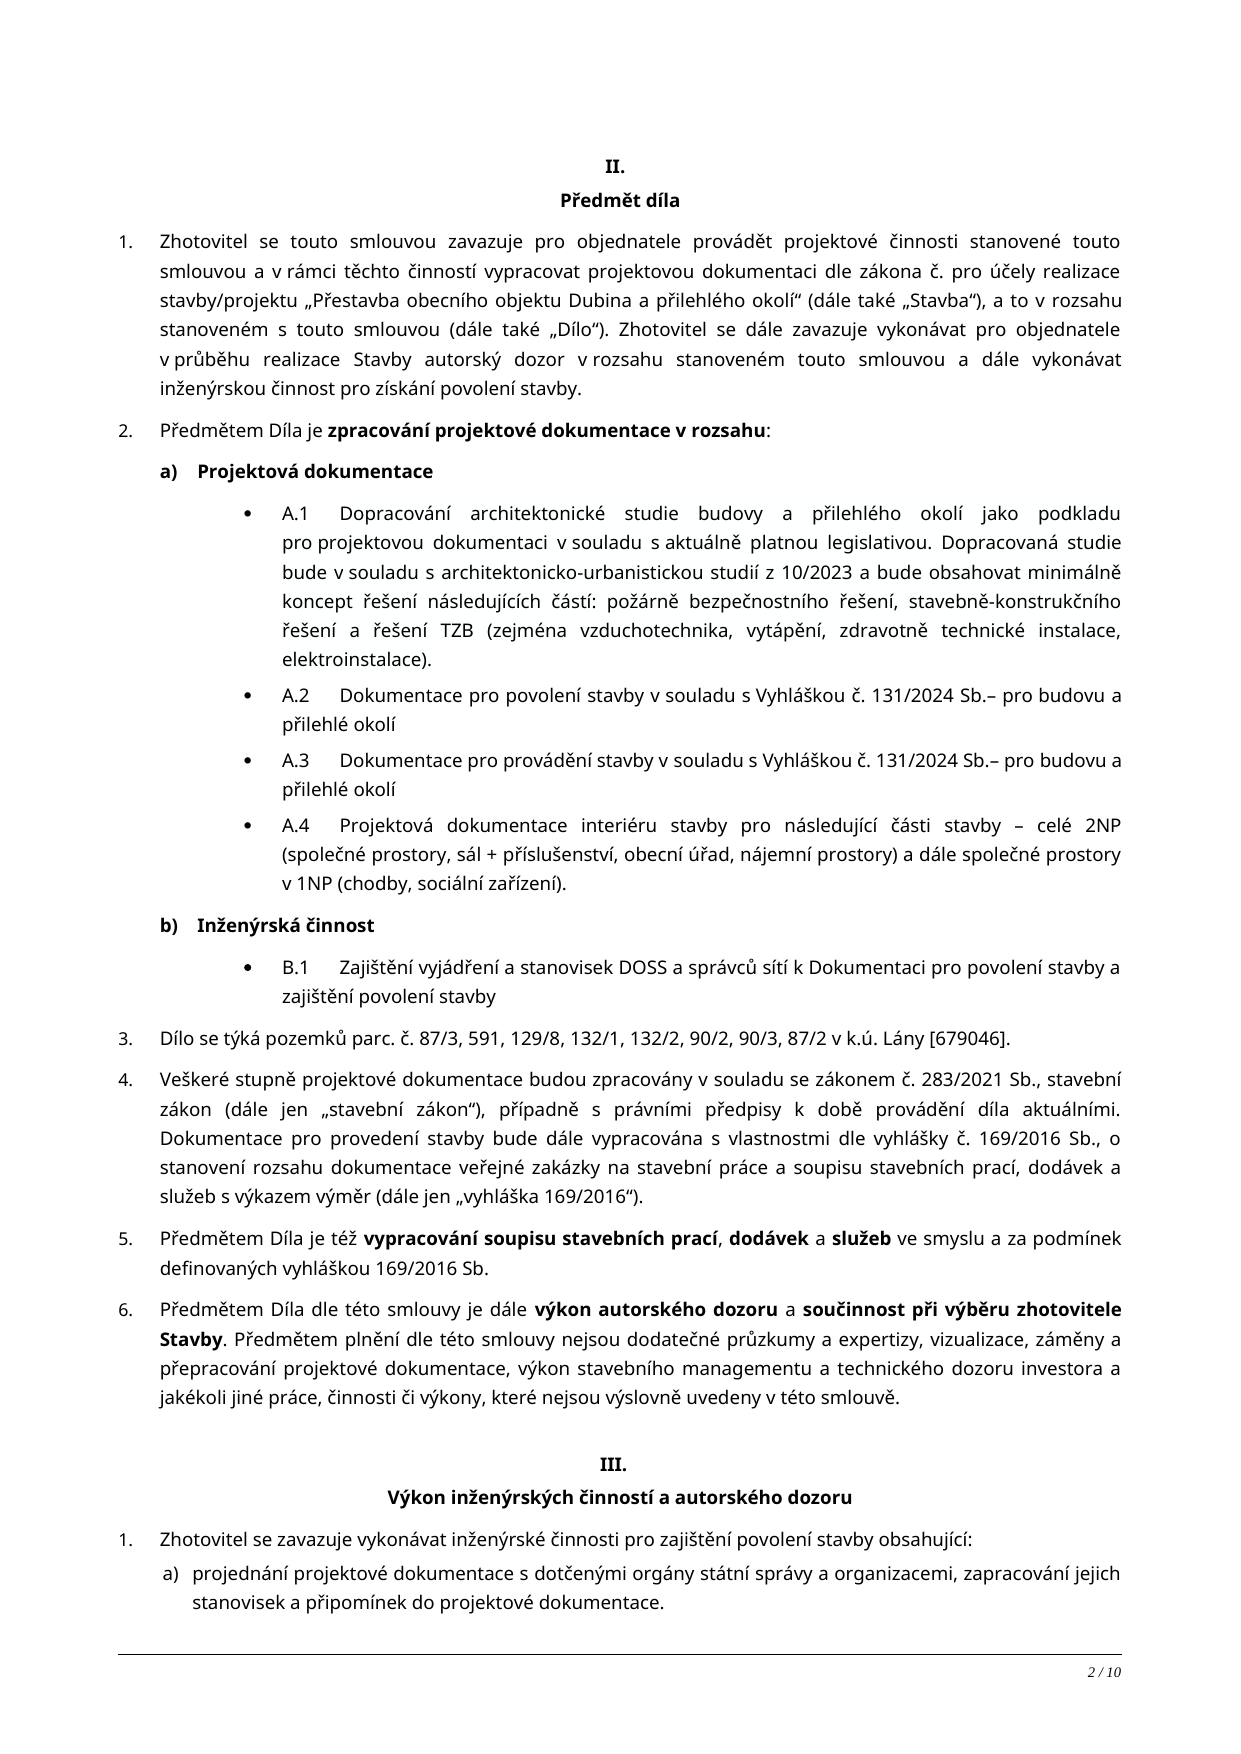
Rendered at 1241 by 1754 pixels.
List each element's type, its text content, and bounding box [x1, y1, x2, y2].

text Inženýrská činnost [159, 912, 1122, 938]
text Předmětem Díla je zpracování projektové dokumentace v rozsahu: [118, 417, 1122, 442]
text Výkon inženýrských činností a autorského dozoru [118, 1485, 1122, 1510]
text Předmět díla [118, 187, 1122, 212]
text Předmětem Díla je též vypracování soupisu stavebních prací, dodávek a služeb ve smyslu a za podmínek definovaných vyhláškou 169/2016 Sb. [118, 1226, 1122, 1280]
list A.2 Dokumentace pro povolení stavby v souladu s Vyhláškou č. 131/2024 Sb.– pro budovu a přilehlé okolí [244, 682, 1122, 737]
text Předmětem Díla dle této smlouvy je dále výkon autorského dozoru a součinnost při výběru zhotovitele Stavby. Předmětem plnění dle této smlouvy nejsou dodatečné průzkumy a expertizy, vizualizace, záměny a přepracování projektové dokumentace, výkon stavebního managementu a technického dozoru investora a jakékoli jiné práce, činnosti či výkony, které nejsou výslovně uvedeny v této smlouvě. [118, 1297, 1122, 1410]
list A.3 Dokumentace pro provádění stavby v souladu s Vyhláškou č. 131/2024 Sb.– pro budovu a přilehlé okolí [244, 747, 1122, 802]
text Dílo se týká pozemků parc. č. 87/3, 591, 129/8, 132/1, 132/2, 90/2, 90/3, 87/2 v k.ú. Lány [679046]. [118, 1025, 1122, 1051]
list A.1 Dopracování architektonické studie budovy a přilehlého okolí jako podkladu pro projektovou dokumentaci v souladu s aktuálně platnou legislativou. Dopracovaná studie bude v souladu s architektonicko-urbanistickou studií z 10/2023 a bude obsahovat minimálně koncept řešení následujících částí: požárně bezpečnostního řešení, stavebně-konstrukčního řešení a řešení TZB (zejména vzduchotechnika, vytápění, zdravotně technické instalace, elektroinstalace). [244, 500, 1122, 672]
text Veškeré stupně projektové dokumentace budou zpracovány v souladu se zákonem č. 283/2021 Sb., stavební zákon (dále jen „stavební zákon“), případně s právními předpisy k době provádění díla aktuálními. Dokumentace pro provedení stavby bude dále vypracována s vlastnostmi dle vyhlášky č. 169/2016 Sb., o stanovení rozsahu dokumentace veřejné zakázky na stavební práce a soupisu stavebních prací, dodávek a služeb s výkazem výměr (dále jen „vyhláška 169/2016“). [118, 1067, 1122, 1209]
text Zhotovitel se touto smlouvou zavazuje pro objednatele provádět projektové činnosti stanovené touto smlouvou a v rámci těchto činností vypracovat projektovou dokumentaci dle zákona č. pro účely realizace stavby/projektu „Přestavba obecního objektu Dubina a přilehlého okolí“ (dále také „Stavba“), a to v rozsahu stanoveném s touto smlouvou (dále také „Dílo“). Zhotovitel se dále zavazuje vykonávat pro objednatele v průběhu realizace Stavby autorský dozor v rozsahu stanoveném touto smlouvou a dále vykonávat inženýrskou činnost pro získání povolení stavby. [118, 229, 1122, 401]
list B.1 Zajištění vyjádření a stanovisek DOSS a správců sítí k Dokumentaci pro povolení stavby a zajištění povolení stavby [244, 954, 1122, 1009]
text projednání projektové dokumentace s dotčenými orgány státní správy a organizacemi, zapracování jejich stanovisek a připomínek do projektové dokumentace. [162, 1560, 1122, 1615]
list A.4 Projektová dokumentace interiéru stavby pro následující části stavby – celé 2NP (společné prostory, sál + příslušenství, obecní úřad, nájemní prostory) a dále společné prostory v 1NP (chodby, sociální zařízení). [244, 812, 1122, 896]
text Projektová dokumentace [159, 459, 1122, 484]
text Zhotovitel se zavazuje vykonávat inženýrské činnosti pro zajištění povolení stavby obsahující: [118, 1526, 1122, 1552]
